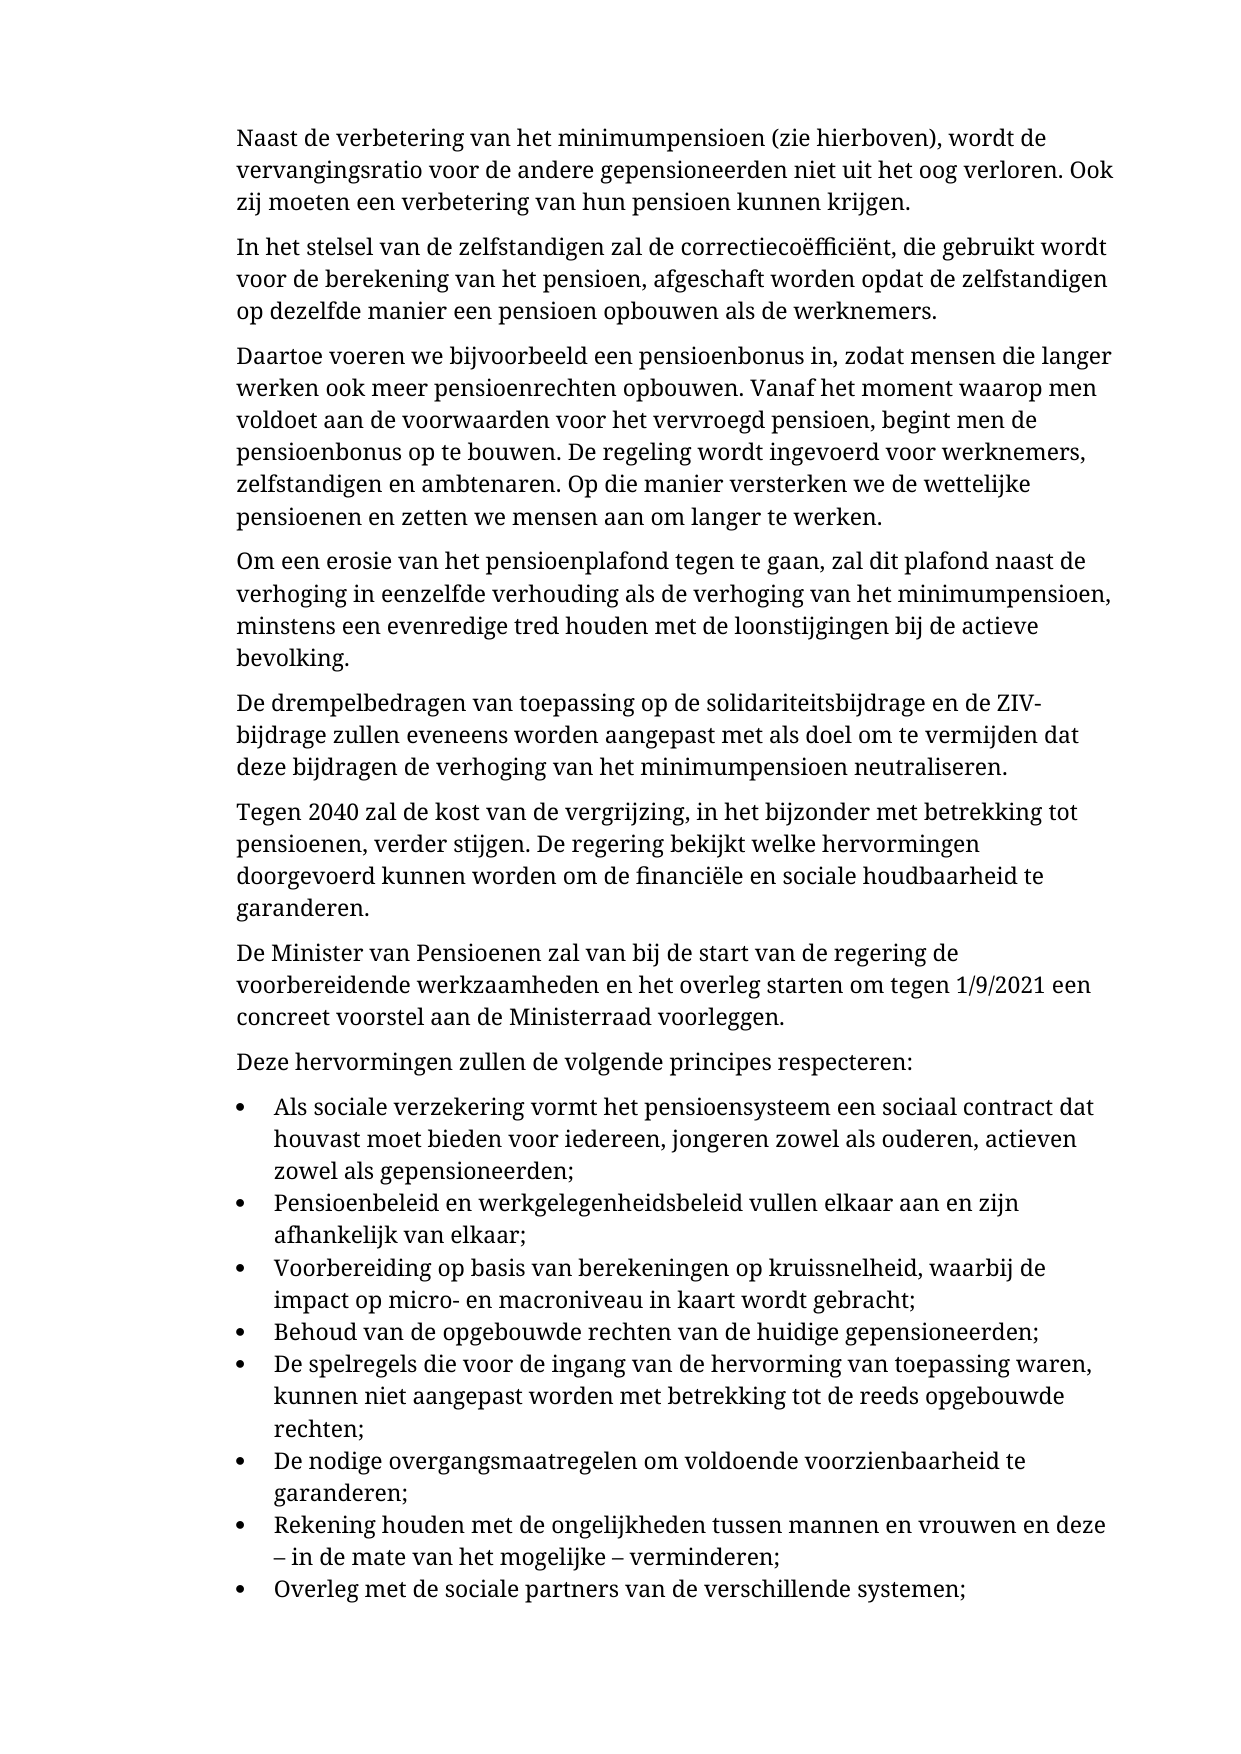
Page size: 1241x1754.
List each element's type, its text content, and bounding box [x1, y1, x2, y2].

list Als sociale verzekering vormt het pensioensysteem een sociaal contract dat houvast moet bieden voor iedereen, jongeren zowel als ouderen, actieven zowel als gepensioneerden; [236, 1091, 1122, 1186]
text Tegen 2040 zal de kost van de vergrijzing, in het bijzonder met betrekking tot pensioenen, verder stijgen. De regering bekijkt welke hervormingen doorgevoerd kunnen worden om de financiële en sociale houdbaarheid te garanderen. [236, 796, 1122, 923]
text Daartoe voeren we bijvoorbeeld een pensioenbonus in, zodat mensen die langer werken ook meer pensioenrechten opbouwen. Vanaf het moment waarop men voldoet aan de voorwaarden voor het vervroegd pensioen, begint men de pensioenbonus op te bouwen. De regeling wordt ingevoerd voor werknemers, zelfstandigen en ambtenaren. Op die manier versterken we de wettelijke pensioenen en zetten we mensen aan om langer te werken. [236, 340, 1122, 532]
list De spelregels die voor de ingang van de hervorming van toepassing waren, kunnen niet aangepast worden met betrekking tot de reeds opgebouwde rechten; [236, 1348, 1122, 1444]
text De Minister van Pensioenen zal van bij de start van de regering de voorbereidende werkzaamheden en het overleg starten om tegen 1/9/2021 een concreet voorstel aan de Ministerraad voorleggen. [236, 937, 1122, 1032]
text Naast de verbetering van het minimumpensioen (zie hierboven), wordt de vervangingsratio voor de andere gepensioneerden niet uit het oog verloren. Ook zij moeten een verbetering van hun pensioen kunnen krijgen. [236, 122, 1122, 217]
list Pensioenbeleid en werkgelegenheidsbeleid vullen elkaar aan en zijn afhankelijk van elkaar; [236, 1187, 1122, 1251]
list De nodige overgangsmaatregelen om voldoende voorzienbaarheid te garanderen; [236, 1445, 1122, 1508]
list Behoud van de opgebouwde rechten van de huidige gepensioneerden; [236, 1316, 1122, 1347]
text Om een erosie van het pensioenplafond tegen te gaan, zal dit plafond naast de verhoging in eenzelfde verhouding als de verhoging van het minimumpensioen, minstens een evenredige tred houden met de loonstijgingen bij de actieve bevolking. [236, 545, 1122, 673]
text In het stelsel van de zelfstandigen zal de correctiecoëfficiënt, die gebruikt wordt voor de berekening van het pensioen, afgeschaft worden opdat de zelfstandigen op dezelfde manier een pensioen opbouwen als de werknemers. [236, 231, 1122, 326]
text Deze hervormingen zullen de volgende principes respecteren: [236, 1046, 1122, 1077]
list Rekening houden met de ongelijkheden tussen mannen en vrouwen en deze – in de mate van het mogelijke – verminderen; [236, 1509, 1122, 1572]
list Overleg met de sociale partners van de verschillende systemen; [236, 1573, 1122, 1605]
text De drempelbedragen van toepassing op de solidariteitsbijdrage en de ZIV-bijdrage zullen eveneens worden aangepast met als doel om te vermijden dat deze bijdragen de verhoging van het minimumpensioen neutraliseren. [236, 687, 1122, 782]
list Voorbereiding op basis van berekeningen op kruissnelheid, waarbij de impact op micro- en macroniveau in kaart wordt gebracht; [236, 1252, 1122, 1315]
